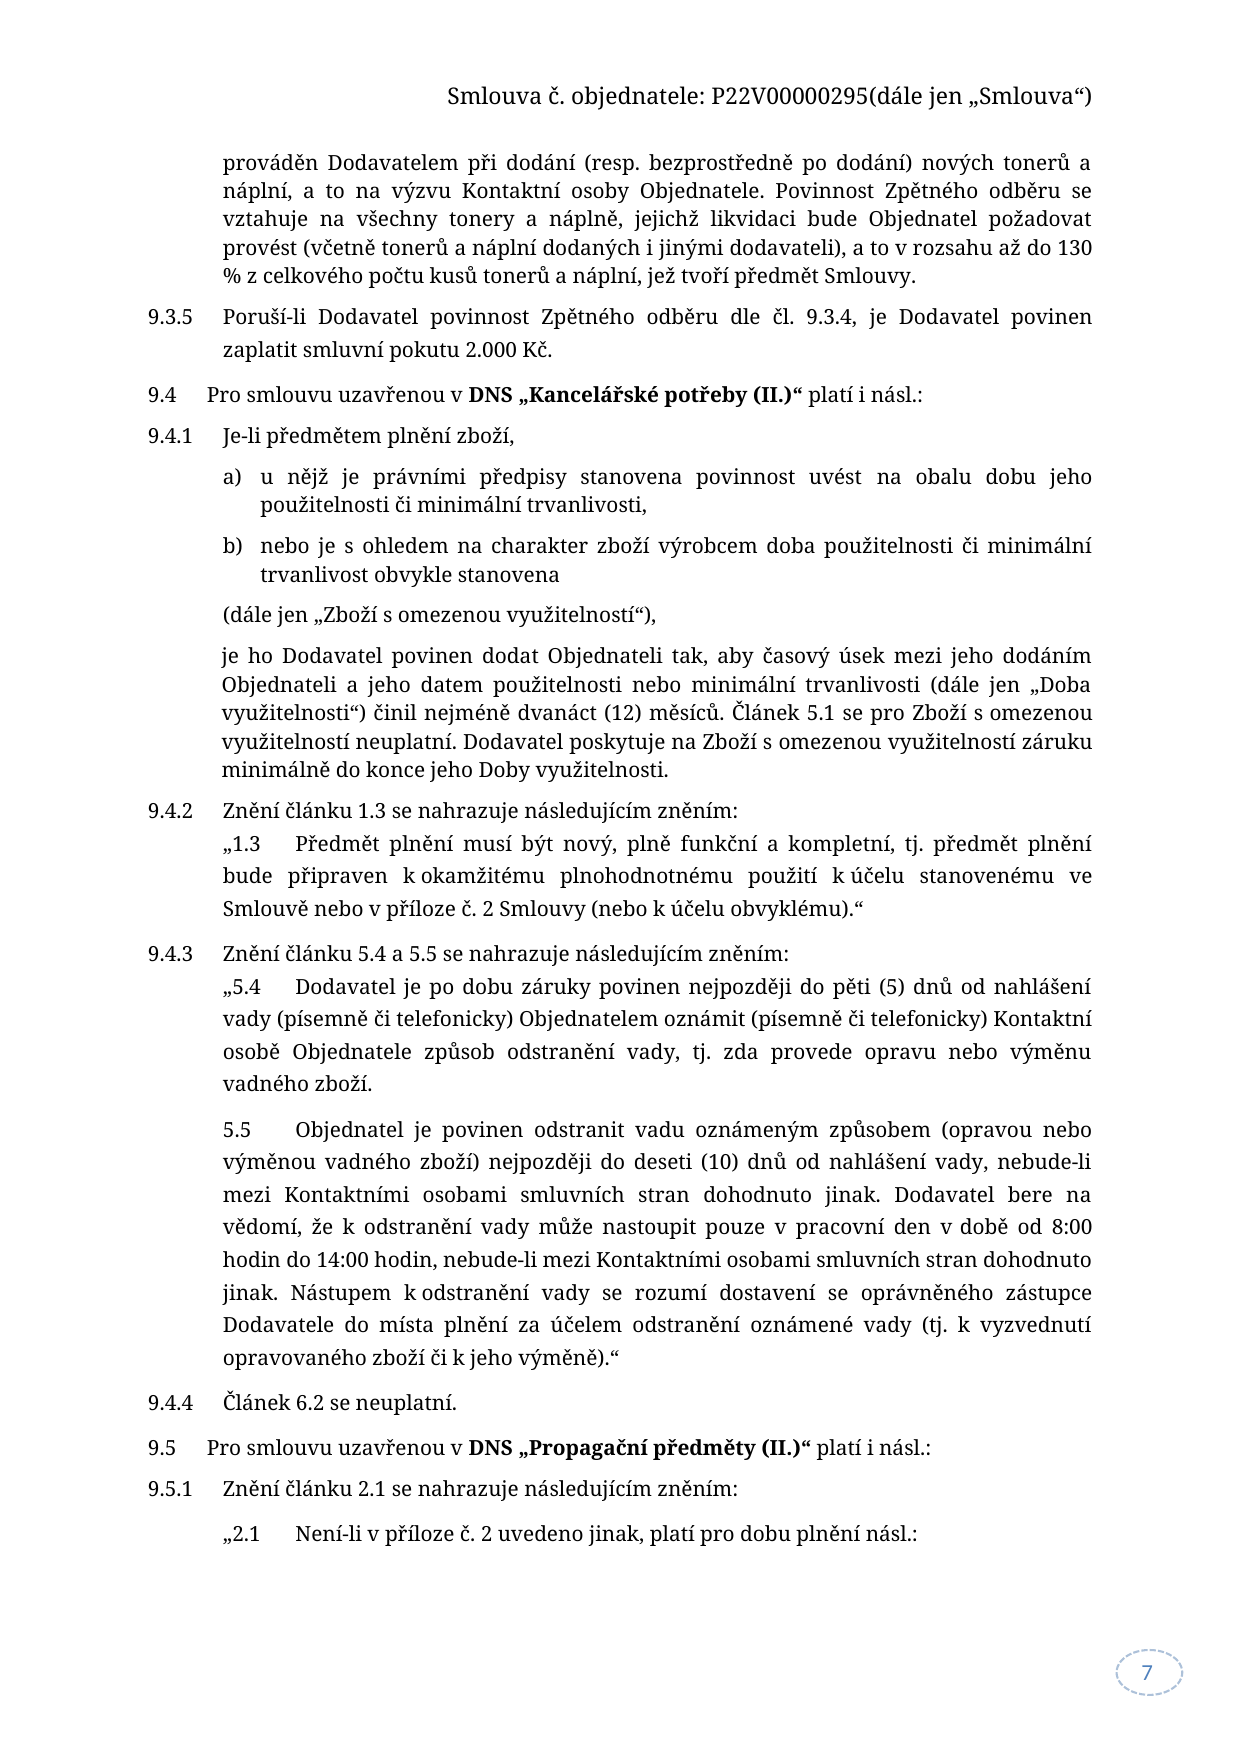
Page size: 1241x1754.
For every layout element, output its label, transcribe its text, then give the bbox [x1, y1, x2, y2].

list Článek 6.2 se neuplatní. [148, 1388, 1093, 1416]
list Pro smlouvu uzavřenou v DNS „Kancelářské potřeby (II.)“ platí i násl.: [148, 380, 1093, 408]
list „1.3 Předmět plnění musí být nový, plně funkční a kompletní, tj. předmět plnění bude připraven k okamžitému plnohodnotnému použití k účelu stanovenému ve Smlouvě nebo v příloze č. 2 Smlouvy (nebo k účelu obvyklému).“ [223, 829, 1093, 922]
list 5.5 Objednatel je povinen odstranit vadu oznámeným způsobem (opravou nebo výměnou vadného zboží) nejpozději do deseti (10) dnů od nahlášení vady, nebude-li mezi Kontaktními osobami smluvních stran dohodnuto jinak. Dodavatel bere na vědomí, že k odstranění vady může nastoupit pouze v pracovní den v době od 8:00 hodin do 14:00 hodin, nebude-li mezi Kontaktními osobami smluvních stran dohodnuto jinak. Nástupem k odstranění vady se rozumí dostavení se oprávněného zástupce Dodavatele do místa plnění za účelem odstranění oznámené vady (tj. k vyzvednutí opravovaného zboží či k jeho výměně).“ [223, 1115, 1093, 1371]
list Znění článku 1.3 se nahrazuje následujícím zněním: [148, 796, 1093, 825]
text je ho Dodavatel povinen dodat Objednateli tak, aby časový úsek mezi jeho dodáním Objednateli a jeho datem použitelnosti nebo minimální trvanlivosti (dále jen „Doba využitelnosti“) činil nejméně dvanáct (12) měsíců. Článek 5.1 se pro Zboží s omezenou využitelností neuplatní. Dodavatel poskytuje na Zboží s omezenou využitelností záruku minimálně do konce jeho Doby využitelnosti. [221, 642, 1093, 784]
list „2.1 Není-li v příloze č. 2 uvedeno jinak, platí pro dobu plnění násl.: [223, 1519, 1093, 1548]
list Znění článku 5.4 a 5.5 se nahrazuje následujícím zněním: [148, 939, 1093, 968]
list Je-li předmětem plnění zboží, [148, 421, 1093, 449]
list Znění článku 2.1 se nahrazuje následujícím zněním: [148, 1474, 1093, 1502]
list nebo je s ohledem na charakter zboží výrobcem doba použitelnosti či minimální trvanlivost obvykle stanovena [223, 531, 1093, 588]
list „5.4 Dodavatel je po dobu záruky povinen nejpozději do pěti (5) dnů od nahlášení vady (písemně či telefonicky) Objednatelem oznámit (písemně či telefonicky) Kontaktní osobě Objednatele způsob odstranění vady, tj. zda provede opravu nebo výměnu vadného zboží. [223, 972, 1093, 1098]
list u nějž je právními předpisy stanovena povinnost uvést na obalu dobu jeho použitelnosti či minimální trvanlivosti, [223, 462, 1093, 519]
text (dále jen „Zboží s omezenou využitelností“), [223, 601, 1093, 629]
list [148, 148, 1093, 290]
list Pro smlouvu uzavřenou v DNS „Propagační předměty (II.)“ platí i násl.: [148, 1433, 1093, 1462]
list Poruší-li Dodavatel povinnost Zpětného odběru dle čl. 9.3.4, je Dodavatel povinen zaplatit smluvní pokutu 2.000 Kč. [148, 302, 1093, 363]
